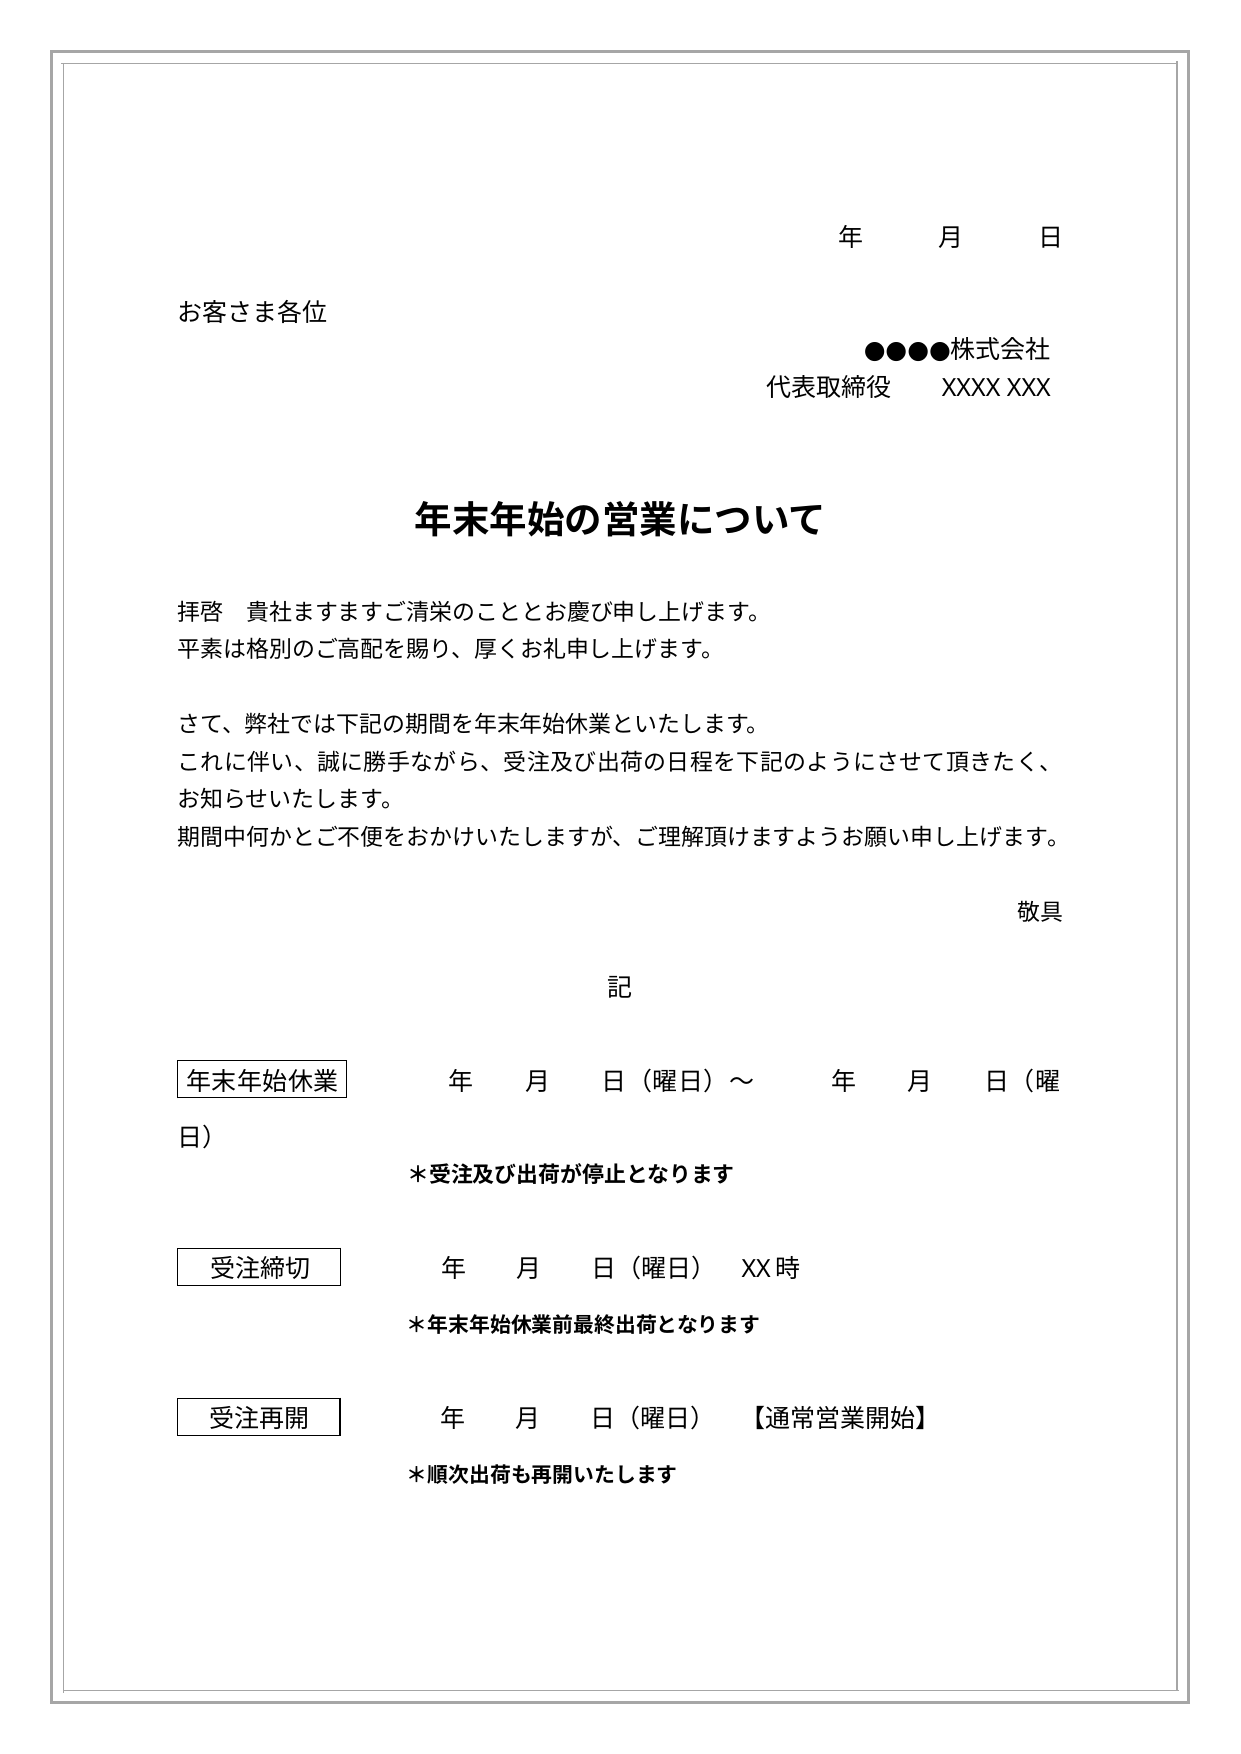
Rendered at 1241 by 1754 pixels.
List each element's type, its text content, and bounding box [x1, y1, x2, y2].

text 代表取締役 XXXX XXX [177, 367, 1051, 404]
text お客さま各位 [177, 292, 1063, 329]
text ＊順次出荷も再開いたします [177, 1454, 1063, 1492]
text 敬具 [177, 892, 1063, 929]
text 年 月 日 [177, 217, 1063, 254]
text 期間中何かとご不便をおかけいたしますが、ご理解頂けますようお願い申し上げます。 [177, 817, 1063, 854]
text ＊年末年始休業前最終出荷となります [177, 1304, 1063, 1342]
text 拝啓 貴社ますますご清栄のこととお慶び申し上げます。 [177, 592, 1063, 629]
text ＊受注及び出荷が停止となります [177, 1154, 1063, 1192]
text ●●●●株式会社 [177, 329, 1051, 367]
text 平素は格別のご高配を賜り、厚くお礼申し上げます。 [177, 629, 1063, 667]
text これに伴い、誠に勝手ながら、受注及び出荷の日程を下記のようにさせて頂きたく、お知らせいたします。 [177, 742, 1063, 817]
text 年末年始の営業について [177, 479, 1063, 554]
text 受注締切 年 月 日（曜日） XX時 [177, 1229, 1063, 1304]
text 記 [177, 967, 1063, 1004]
text 年末年始休業 年 月 日（曜日）～ 年 月 日（曜日） [177, 1042, 1063, 1154]
text さて、弊社では下記の期間を年末年始休業といたします。 [177, 704, 1063, 742]
text 受注再開 年 月 日（曜日） 【通常営業開始】 [177, 1379, 1063, 1454]
